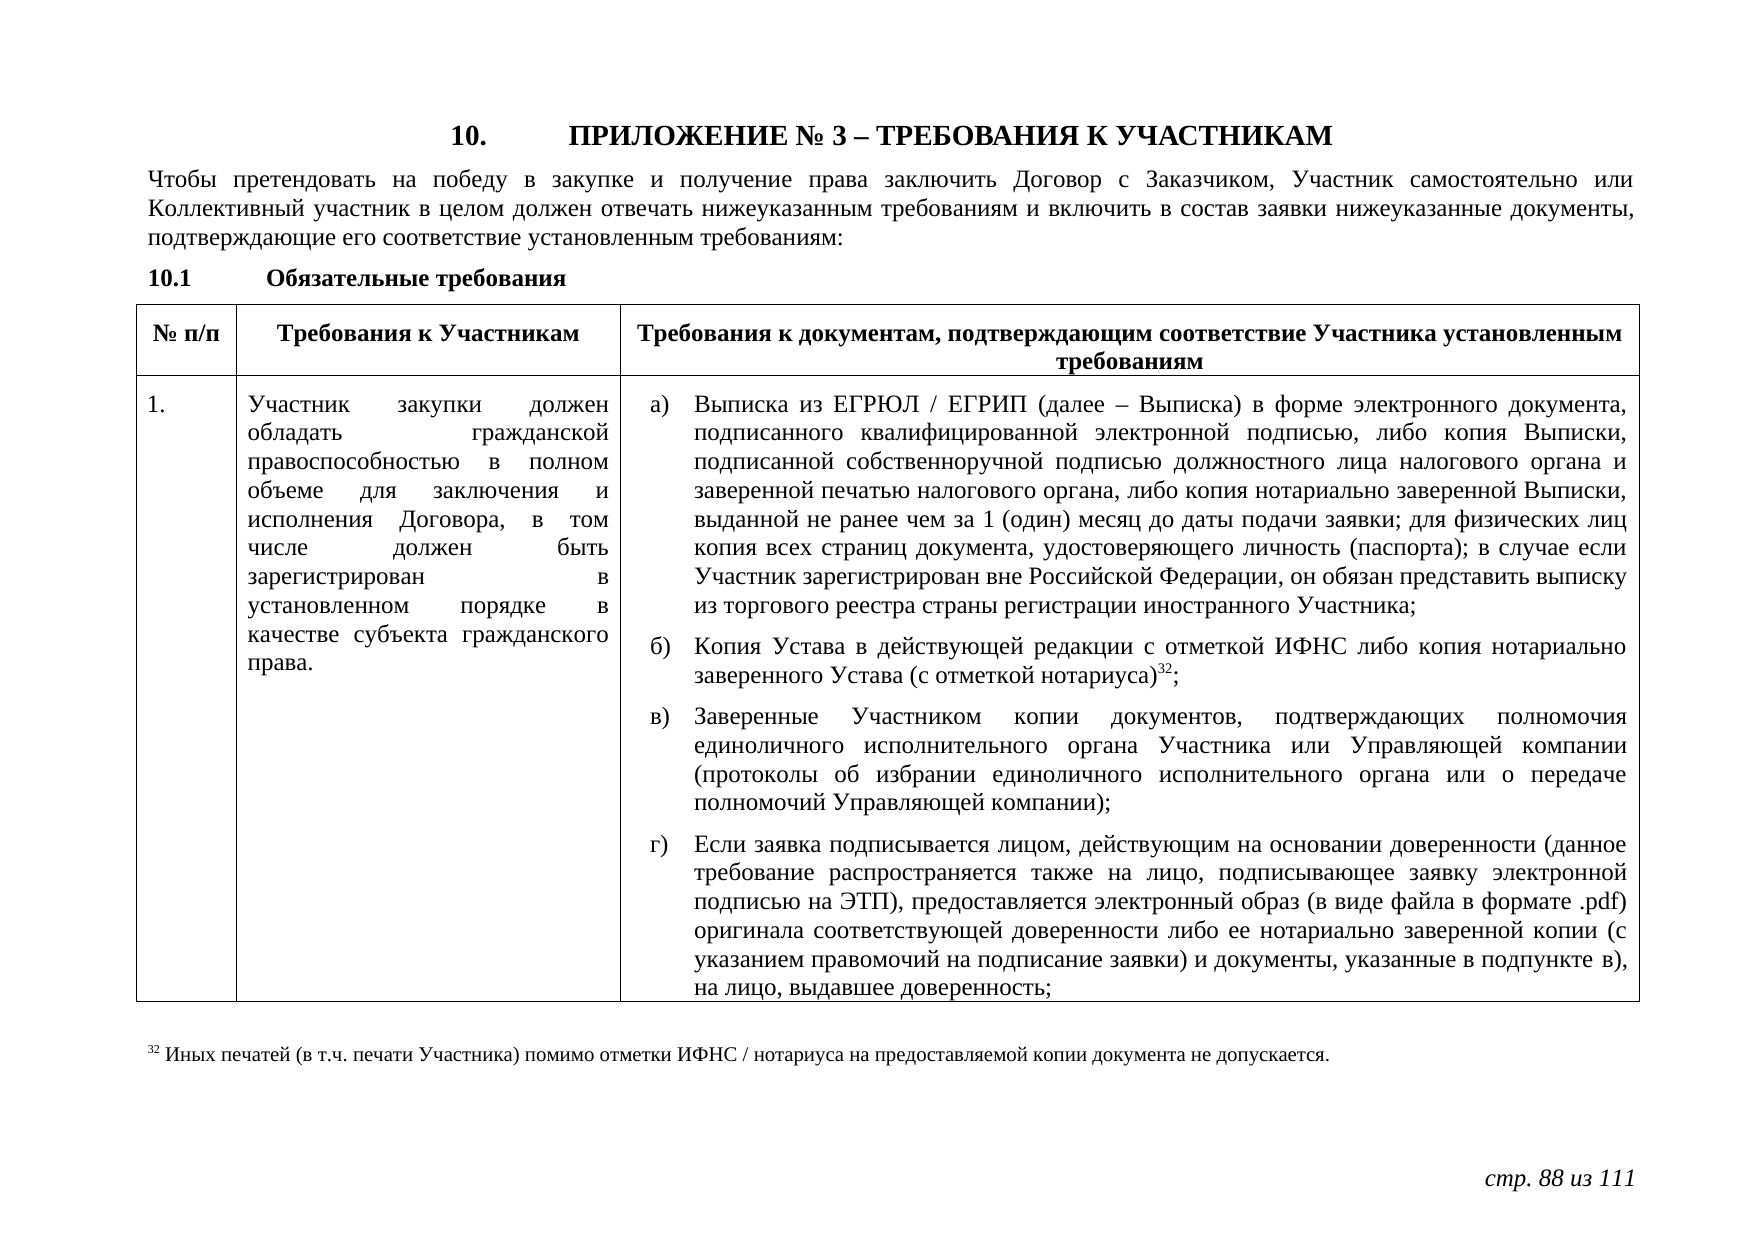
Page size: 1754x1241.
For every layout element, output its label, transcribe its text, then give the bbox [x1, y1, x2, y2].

table_header № п/п [137, 305, 236, 375]
subtitle ПРИЛОЖЕНИЕ № 3 – ТРЕБОВАНИЯ К УЧАСТНИКАМ [148, 118, 1636, 152]
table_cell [621, 376, 1639, 1001]
table_cell [137, 376, 236, 1001]
table_header Требования к документам, подтверждающим соответствие Участника установленным требованиям [621, 305, 1639, 375]
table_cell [237, 376, 620, 1001]
subtitle Обязательные требования [148, 263, 1636, 292]
table_header Требования к Участникам [237, 305, 620, 375]
text Чтобы претендовать на победу в закупке и получение права заключить Договор с Заказчиком, Участник самостоятельно или Коллективный участник в целом должен отвечать нижеуказанным требованиям и включить в состав заявки нижеуказанные документы, подтверждающие его соответствие установленным требованиям: [148, 164, 1636, 250]
